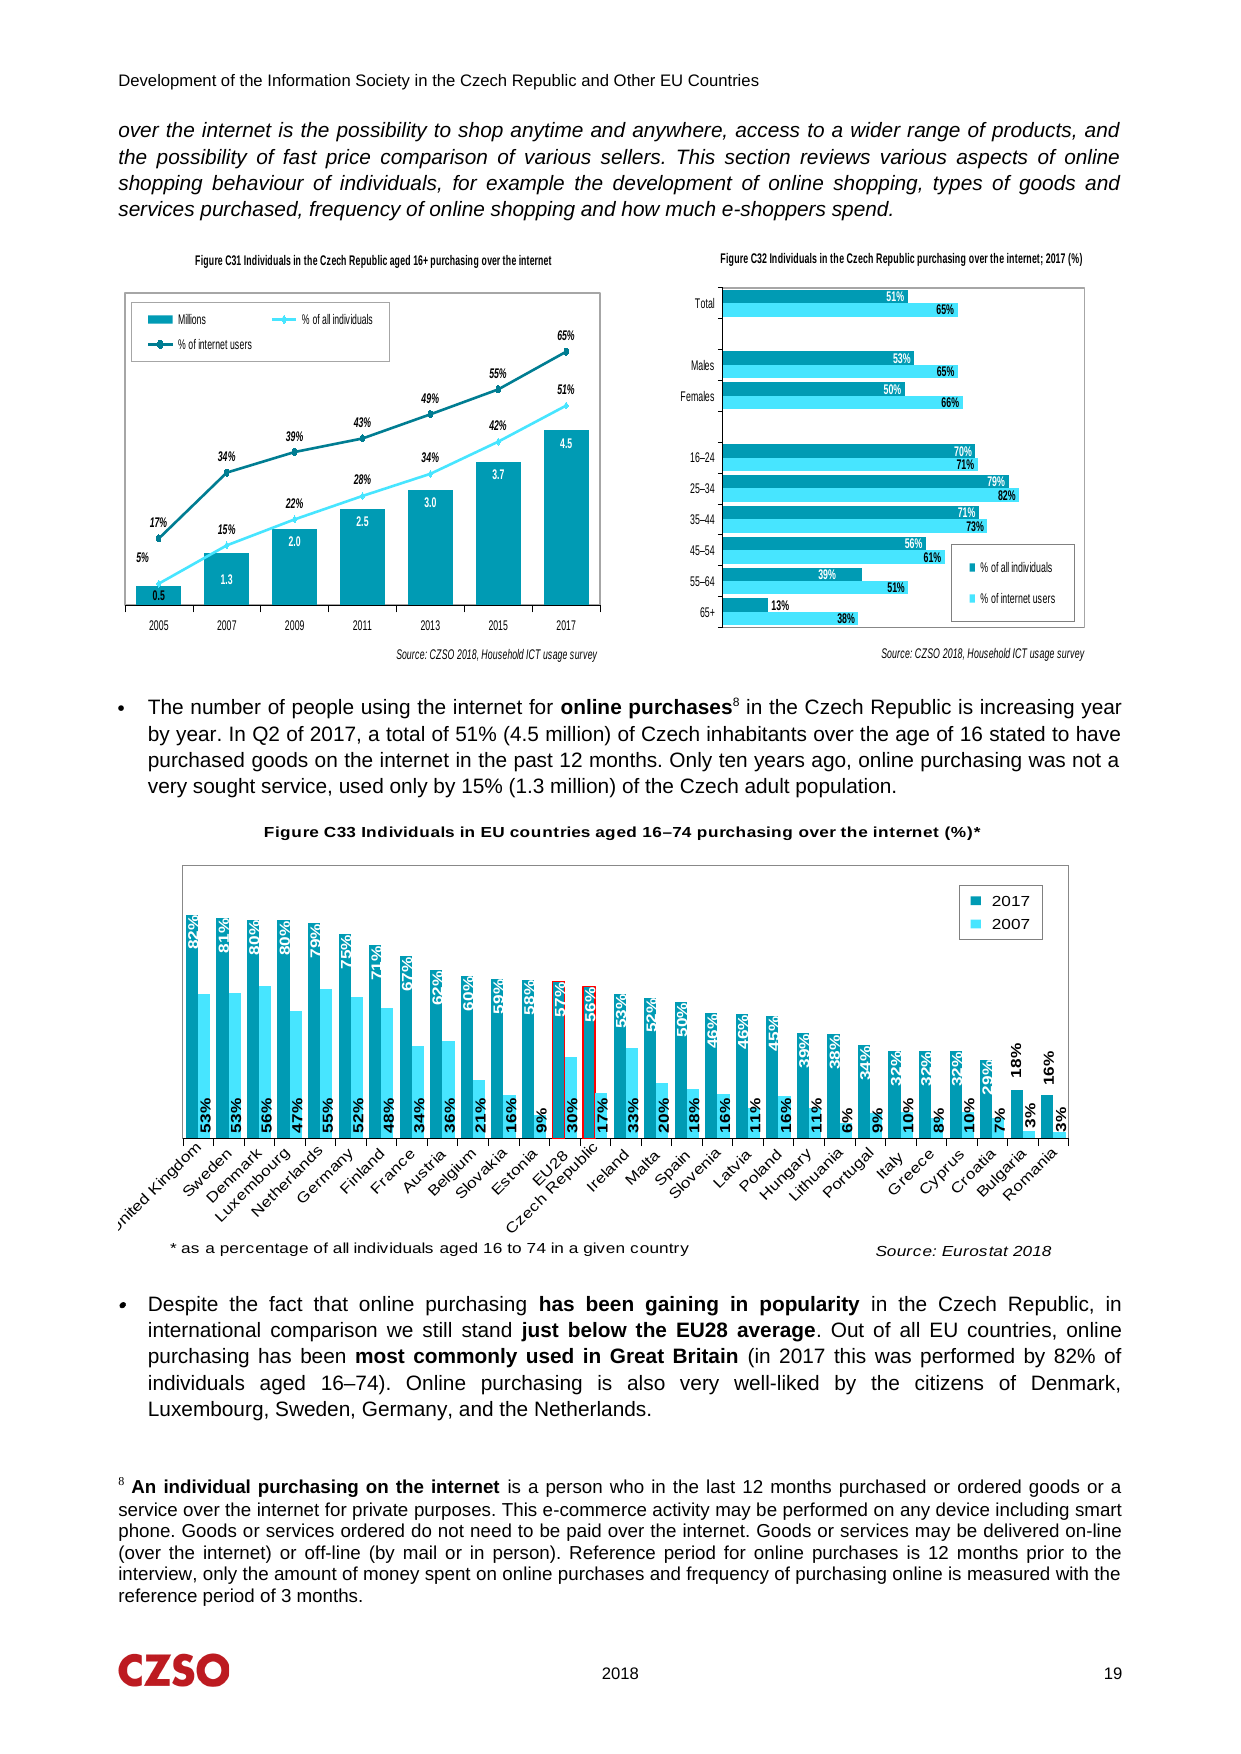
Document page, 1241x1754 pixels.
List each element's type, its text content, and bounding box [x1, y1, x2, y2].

list Despite the fact that online purchasing has been gaining in popularity in the Czech Republic, in international comparison we still stand just below the EU28 average. Out of all EU countries, online purchasing has been most commonly used in Great Britain (in 2017 this was performed by 82% of individuals aged 16–74). Online purchasing is also very well-liked by the citizens of Denmark, Luxembourg, Sweden, Germany, and the Netherlands. [118, 1291, 1122, 1421]
picture [118, 1653, 230, 1687]
list The number of people using the internet for online purchases in the Czech Republic is increasing year by year. In Q2 of 2017, a total of 51% (4.5 million) of Czech inhabitants over the age of 16 stated to have purchased goods on the internet in the past 12 months. Only ten years ago, online purchasing was not a very sought service, used only by 15% (1.3 million) of the Czech adult population. [118, 695, 1122, 798]
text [118, 118, 1122, 221]
